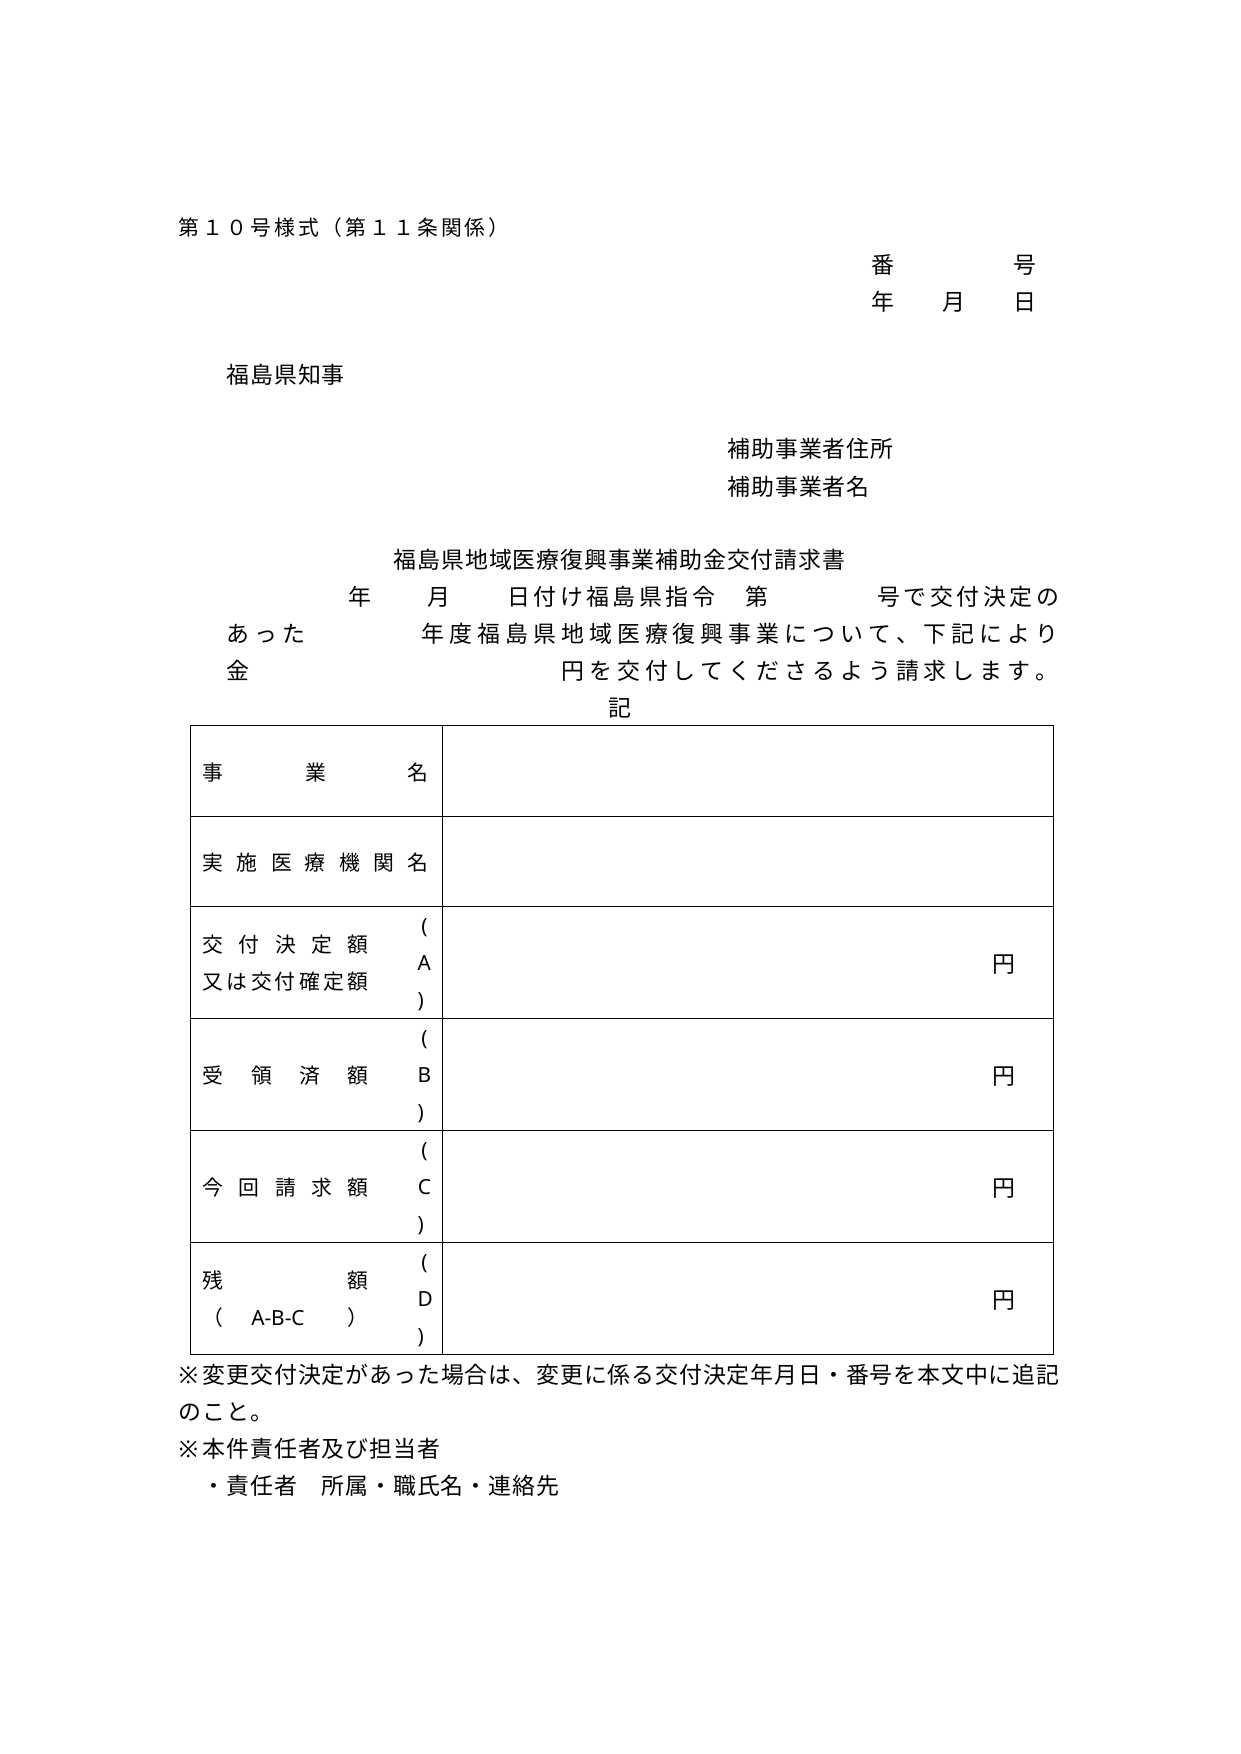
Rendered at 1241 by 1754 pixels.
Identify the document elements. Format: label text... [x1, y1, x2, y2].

table_cell (B) [382, 1019, 442, 1130]
text 年 月 日 [179, 282, 1038, 318]
text 番 号 [179, 244, 1038, 282]
table_cell (C) [382, 1131, 442, 1242]
table_cell 受領済額 [191, 1019, 382, 1130]
table_cell (A) [382, 907, 442, 1018]
text ・責任者 所属・職氏名・連絡先 [179, 1466, 1061, 1503]
table_header 事業名 [191, 726, 442, 816]
text 福島県地域医療復興事業補助金交付請求書 [179, 540, 1061, 577]
table_cell 実施医療機関名 [191, 817, 442, 906]
text 補助事業者名 [179, 466, 1061, 503]
text 福島県知事 [179, 356, 1061, 392]
text 補助事業者住所 [179, 429, 1061, 466]
table_cell 今回請求額 [191, 1131, 382, 1242]
text 第１０号様式（第１１条関係） [179, 208, 1061, 244]
text ※変更交付決定があった場合は、変更に係る交付決定年月日・番号を本文中に追記のこと。 [179, 1355, 1061, 1429]
table_cell 円 [443, 1131, 1053, 1242]
text 年 月 日付け福島県指令 第 号で交付決定の [203, 577, 1061, 614]
table_cell 残額 （A-B-C） [191, 1243, 382, 1354]
table_cell 円 [443, 1243, 1053, 1354]
subtitle 記 [179, 688, 1061, 725]
text あった 年度福島県地域医療復興事業について、下記により [179, 614, 1061, 651]
table_cell 円 [443, 1019, 1053, 1130]
text 金 円を交付してくださるよう請求します。 [203, 651, 1061, 688]
table_cell (D) [382, 1243, 442, 1354]
table_header [443, 726, 1053, 816]
table_cell 円 [443, 907, 1053, 1018]
table_cell 交付決定額 又は交付確定額 [191, 907, 382, 1018]
text ※本件責任者及び担当者 [179, 1429, 1061, 1466]
table_cell [443, 817, 1053, 906]
